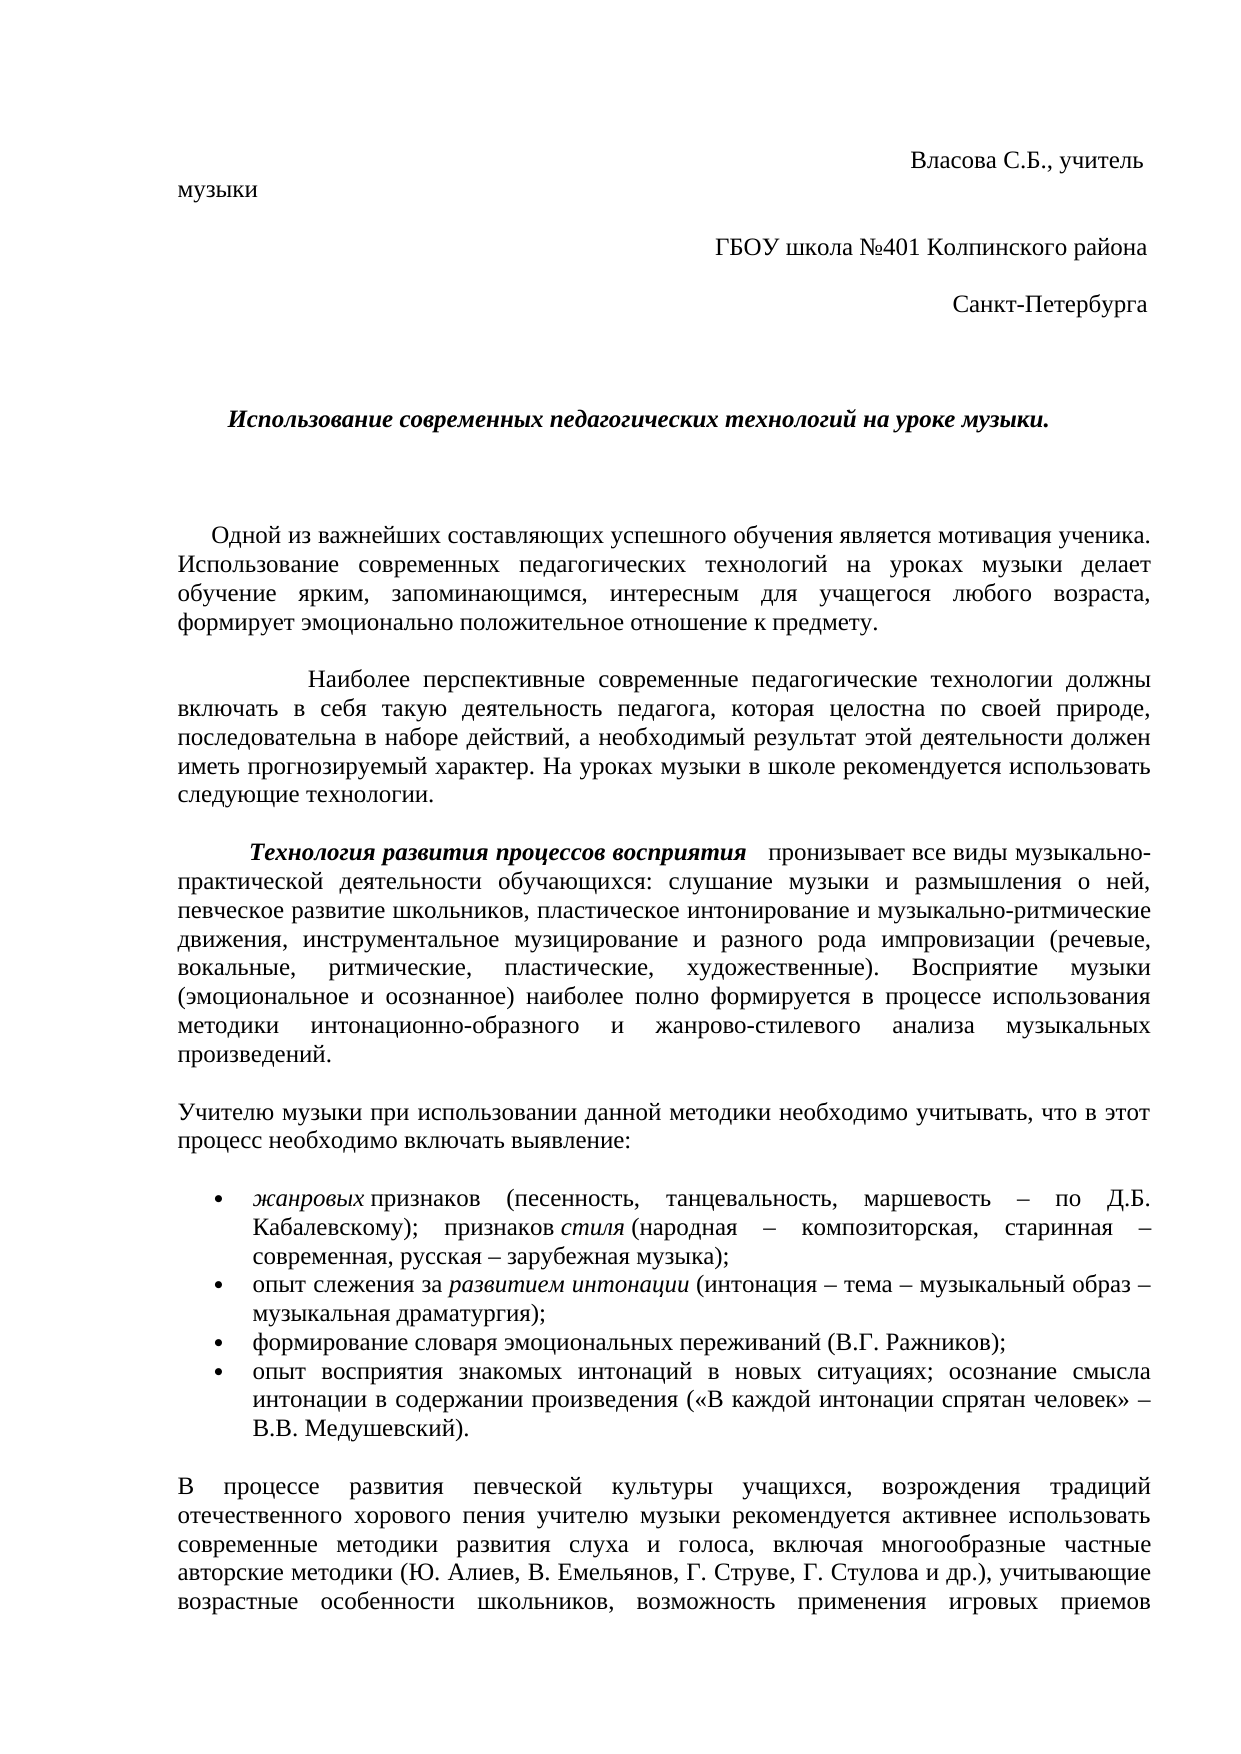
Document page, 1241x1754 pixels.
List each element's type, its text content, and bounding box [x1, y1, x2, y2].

list опыт слежения за развитием интонации (интонация – тема – музыкальный образ – музыкальная драматургия); [215, 1269, 1152, 1327]
text Технология развития процессов восприятия пронизывает все виды музыкально-практической деятельности обучающихся: слушание музыки и размышления о ней, певческое развитие школьников, пластическое интонирование и музыкально-ритмические движения, инструментальное музицирование и разного рода импровизации (речевые, вокальные, ритмические, пластические, художественные). Восприятие музыки (эмоциональное и осознанное) наиболее полно формируется в процессе использования методики интонационно-образного и жанрово-стилевого анализа музыкальных произведений. [177, 837, 1152, 1067]
list опыт восприятия знакомых интонаций в новых ситуациях; осознание смысла интонации в содержании произведения («В каждой интонации спрятан человек» – В.В. Медушевский). [215, 1356, 1152, 1442]
text Учителю музыки при использовании данной методики необходимо учитывать, что в этот процесс необходимо включать выявление: [177, 1097, 1152, 1154]
text Использование современных педагогических технологий на уроке музыки. [177, 404, 1152, 433]
text ГБОУ школа №401 Колпинского района [177, 232, 1152, 260]
text Власова С.Б., учитель музыки [177, 118, 1152, 202]
text Санкт-Петербурга [177, 289, 1152, 318]
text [177, 1471, 1152, 1615]
text Одной из важнейших составляющих успешного обучения является мотивация ученика. Использование современных педагогических технологий на уроках музыки делает обучение ярким, запоминающимся, интересным для учащегося любого возраста, формирует эмоционально положительное отношение к предмету. [177, 520, 1152, 635]
text Наиболее перспективные современные педагогические технологии должны включать в себя такую деятельность педагога, которая целостна по своей природе, последовательна в наборе действий, а необходимый результат этой деятельности должен иметь прогнозируемый характер. На уроках музыки в школе рекомендуется использовать следующие технологии. [177, 664, 1152, 808]
list жанровых признаков (песенность, танцевальность, маршевость – по Д.Б. Кабалевскому); признаков стиля (народная – композиторская, старинная – современная, русская – зарубежная музыка); [215, 1183, 1152, 1269]
list формирование словаря эмоциональных переживаний (В.Г. Ражников); [215, 1327, 1152, 1356]
